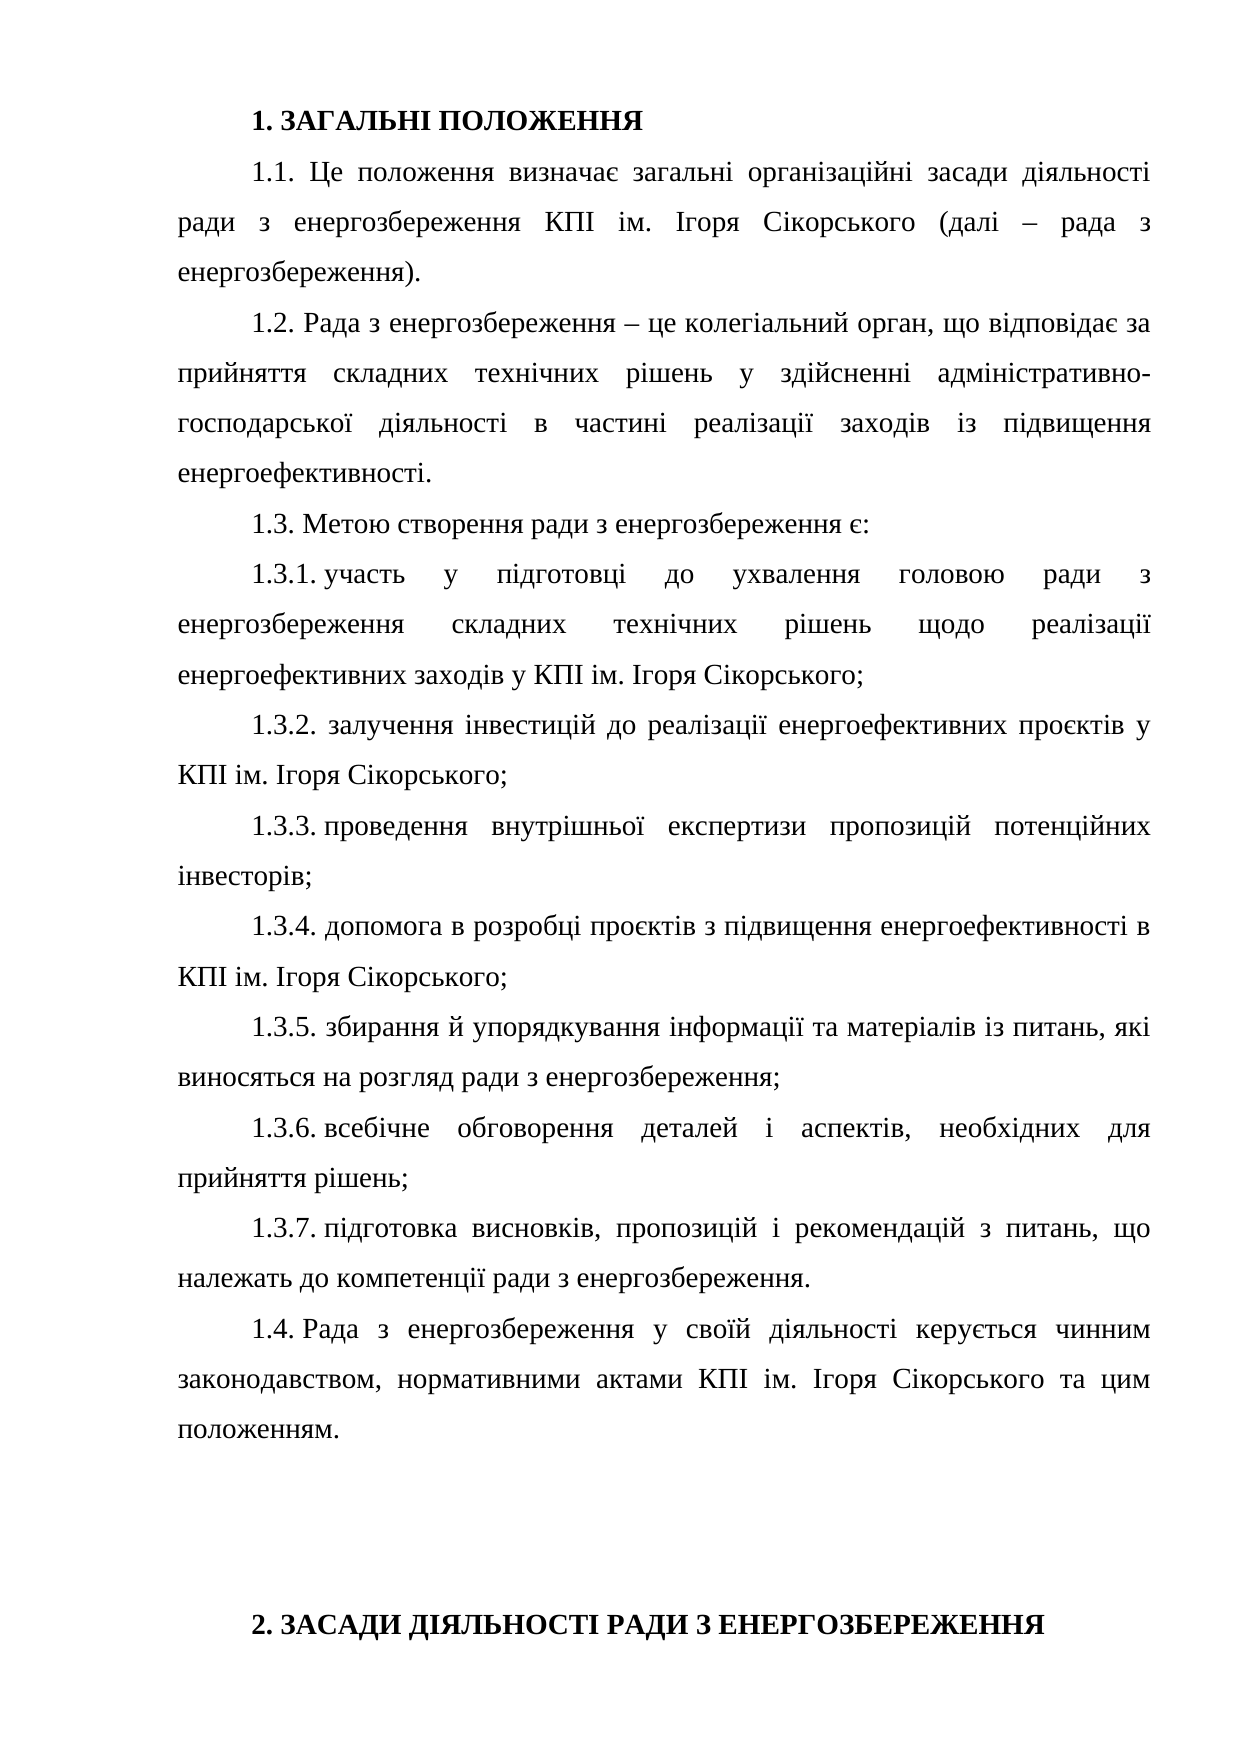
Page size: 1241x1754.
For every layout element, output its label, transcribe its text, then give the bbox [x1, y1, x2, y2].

text 1.2. Рада з енергозбереження – це колегіальний орган, що відповідає за прийняття складних технічних рішень у здійсненні адміністративно-господарської діяльності в частині реалізації заходів із підвищення енергоефективності. [177, 305, 1152, 489]
list 1. ЗАГАЛЬНІ ПОЛОЖЕННЯ [177, 103, 1152, 137]
text 1.4. Рада з енергозбереження у своїй діяльності керується чинним законодавством, нормативними актами КПІ ім. Ігоря Сікорського та цим положенням. [177, 1311, 1152, 1445]
text 1.3.5. збирання й упорядкування інформації та матеріалів із питань, які виносяться на розгляд ради з енергозбереження; [177, 1009, 1152, 1093]
text 1.3.3. проведення внутрішньої експертизи пропозицій потенційних інвесторів; [177, 808, 1152, 892]
text 1.1. Це положення визначає загальні організаційні засади діяльності ради з енергозбереження КПІ ім. Ігоря Сікорського (далі – рада з енергозбереження). [177, 154, 1152, 288]
text 1.3.2. залучення інвестицій до реалізації енергоефективних проєктів у КПІ ім. Ігоря Сікорського; [177, 707, 1152, 791]
list 2. ЗАСАДИ ДІЯЛЬНОСТІ РАДИ З ЕНЕРГОЗБЕРЕЖЕННЯ [177, 1607, 1152, 1641]
text 1.3.6. всебічне обговорення деталей і аспектів, необхідних для прийняття рішень; [177, 1110, 1152, 1193]
text 1.3.4. допомога в розробці проєктів з підвищення енергоефективності в КПІ ім. Ігоря Сікорського; [177, 908, 1152, 992]
text 1.3.7. підготовка висновків, пропозицій і рекомендацій з питань, що належать до компетенції ради з енергозбереження. [177, 1210, 1152, 1294]
text 1.3.1. участь у підготовці до ухвалення головою ради з енергозбереження складних технічних рішень щодо реалізації енергоефективних заходів у КПІ ім. Ігоря Сікорського; [177, 556, 1152, 690]
text 1.3. Метою створення ради з енергозбереження є: [177, 506, 1152, 539]
